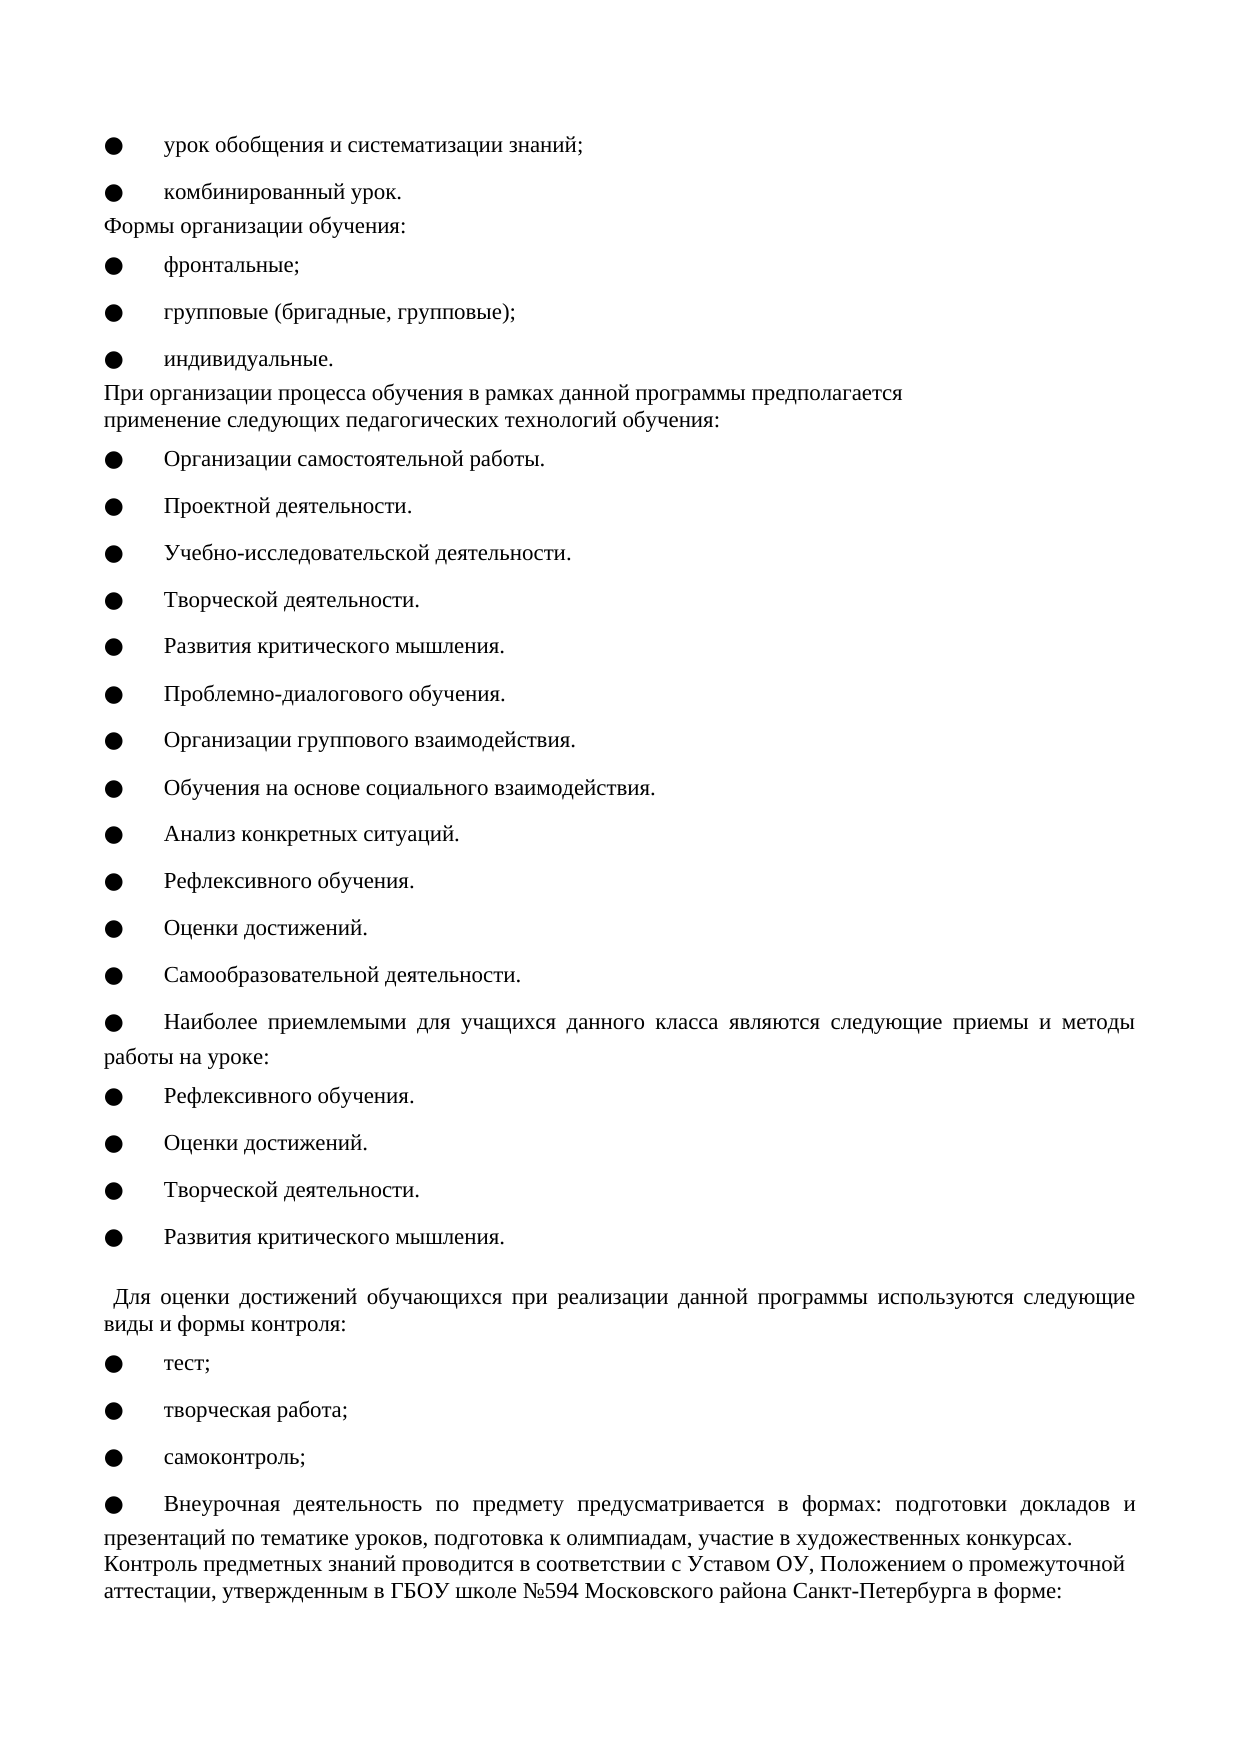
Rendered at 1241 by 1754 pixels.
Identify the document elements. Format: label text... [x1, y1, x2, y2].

list Рефлексивного обучения. [103, 1069, 1137, 1116]
list Творческой деятельности. [103, 573, 1137, 620]
list Оценки достижений. [103, 902, 1137, 949]
list Организации группового взаимодействия. [103, 714, 1137, 761]
list Наиболее приемлемыми для учащихся данного класса являются следующие приемы и методы работы на уроке: [103, 996, 1137, 1069]
list тест; [103, 1336, 1137, 1383]
list фронтальные; [103, 238, 1137, 285]
list Развития критического мышления. [103, 1210, 1137, 1257]
list Творческой деятельности. [103, 1163, 1137, 1210]
text При организации процесса обучения в рамках данной программы предполагается [103, 379, 1137, 406]
list Рефлексивного обучения. [103, 855, 1137, 902]
list Развития критического мышления. [103, 620, 1137, 667]
list Проектной деятельности. [103, 479, 1137, 526]
list Организации самостоятельной работы. [103, 432, 1137, 479]
list комбинированный урок. [103, 165, 1137, 212]
list самоконтроль; [103, 1430, 1137, 1477]
text Формы организации обучения: [103, 212, 1137, 238]
list урок обобщения и систематизации знаний; [103, 118, 1137, 165]
list Проблемно-диалогового обучения. [103, 667, 1137, 714]
list Оценки достижений. [103, 1116, 1137, 1163]
list творческая работа; [103, 1383, 1137, 1430]
text применение следующих педагогических технологий обучения: [103, 406, 1137, 432]
list групповые (бригадные, групповые); [103, 285, 1137, 332]
list Обучения на основе социального взаимодействия. [103, 761, 1137, 808]
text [103, 1550, 1137, 1603]
list Учебно-исследовательской деятельности. [103, 526, 1137, 573]
list индивидуальные. [103, 332, 1137, 379]
list Самообразовательной деятельности. [103, 949, 1137, 996]
text Для оценки достижений обучающихся при реализации данной программы используются следующие виды и формы контроля: [103, 1283, 1137, 1336]
list Анализ конкретных ситуаций. [103, 808, 1137, 855]
list Внеурочная деятельность по предмету предусматривается в формах: подготовки докладов и презентаций по тематике уроков, подготовка к олимпиадам, участие в художественных конкурсах. [103, 1477, 1137, 1550]
